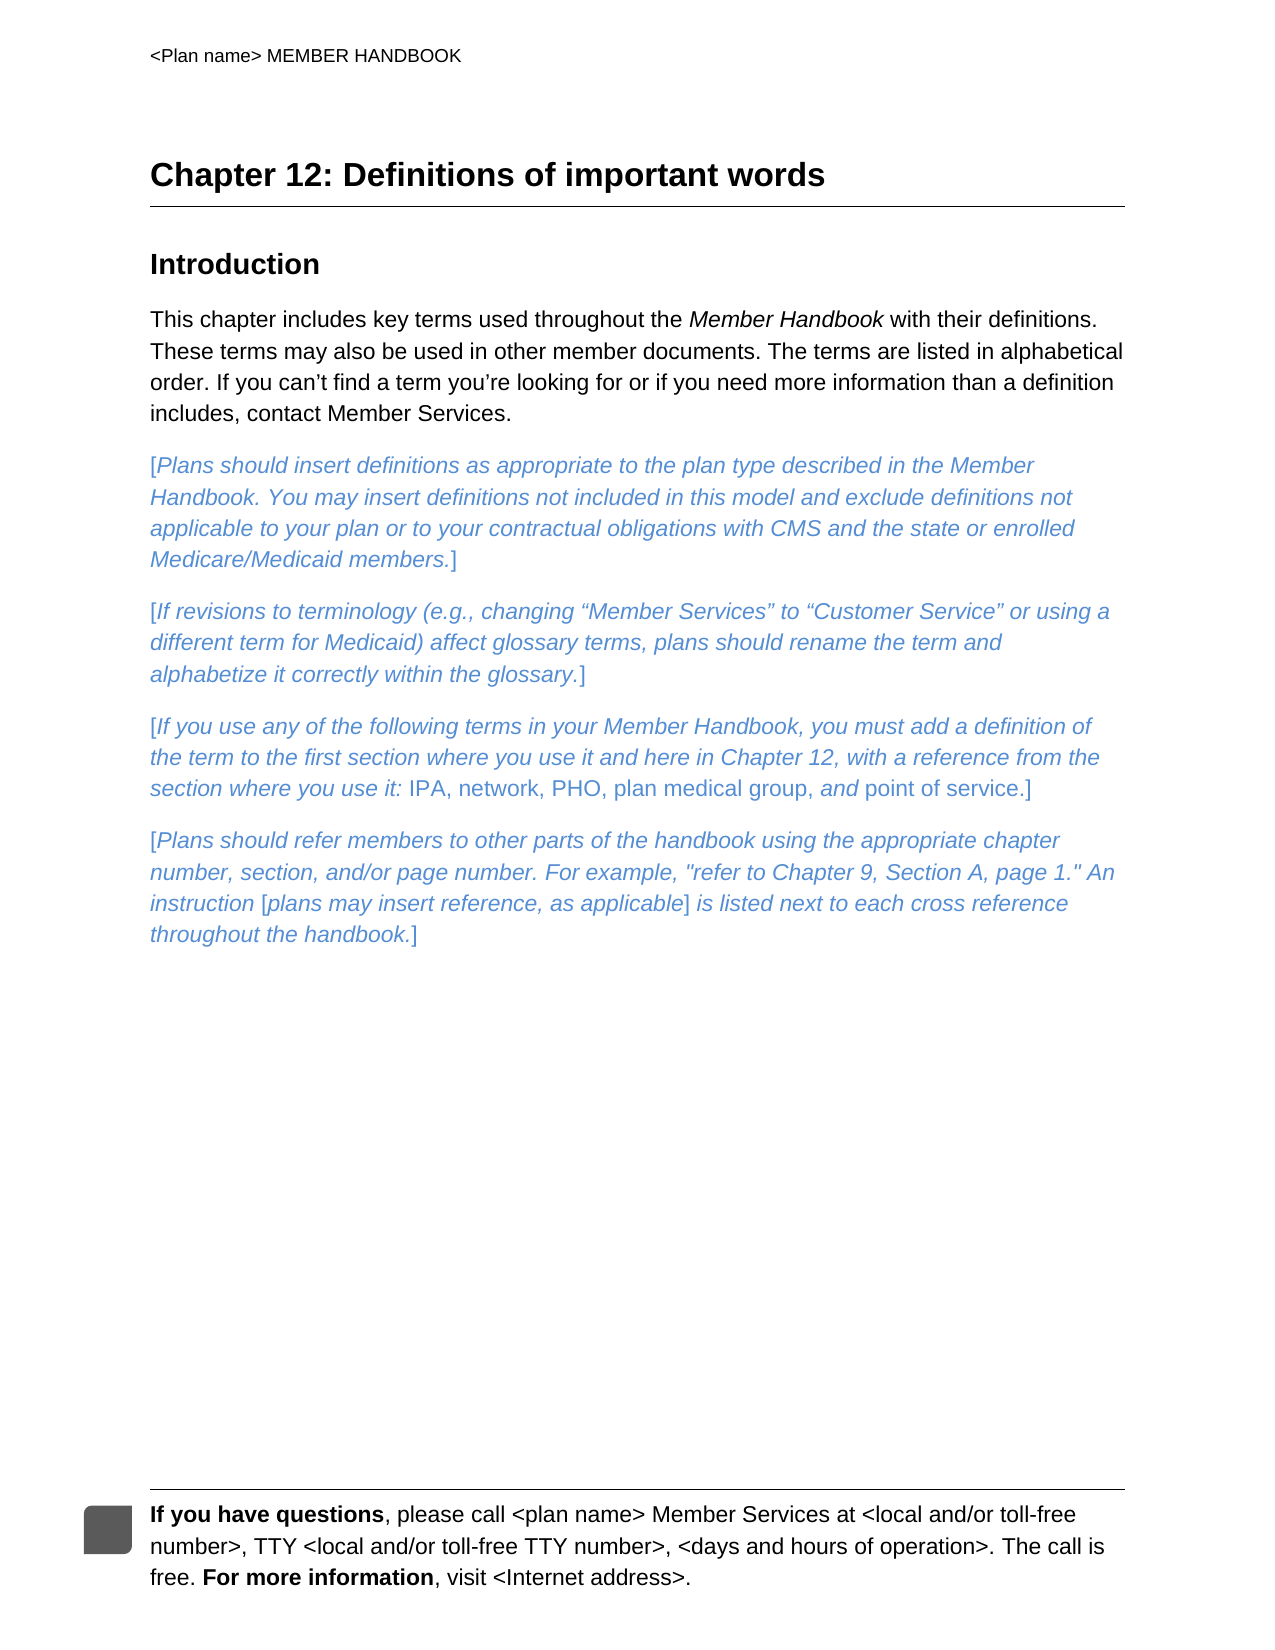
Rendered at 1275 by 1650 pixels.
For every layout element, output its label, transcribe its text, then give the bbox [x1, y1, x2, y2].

text [Plans should insert definitions as appropriate to the plan type described in the Member Handbook. You may insert definitions not included in this model and exclude definitions not applicable to your plan or to your contractual obligations with CMS and the state or enrolled Medicare/Medicaid members.] [150, 449, 1125, 574]
text Introduction [150, 244, 1125, 282]
text This chapter includes key terms used throughout the Member Handbook with their definitions. These terms may also be used in other member documents. The terms are listed in alphabetical order. If you can’t find a term you’re looking for or if you need more information than a definition includes, contact Member Services. [150, 303, 1125, 428]
text [If revisions to terminology (e.g., changing “Member Services” to “Customer Service” or using a different term for Medicaid) affect glossary terms, plans should rename the term and alphabetize it correctly within the glossary.] [150, 594, 1125, 688]
text Chapter 12: Definitions of important words [150, 156, 1125, 206]
text [Plans should refer members to other parts of the handbook using the appropriate chapter number, section, and/or page number. For example, "refer to Chapter 9, Section A, page 1." An instruction [plans may insert reference, as applicable] is listed next to each cross reference throughout the handbook.] [150, 824, 1125, 949]
text [If you use any of the following terms in your Member Handbook, you must add a definition of the term to the first section where you use it and here in Chapter 12, with a reference from the section where you use it: IPA, network, PHO, plan medical group, and point of service.] [150, 709, 1125, 803]
